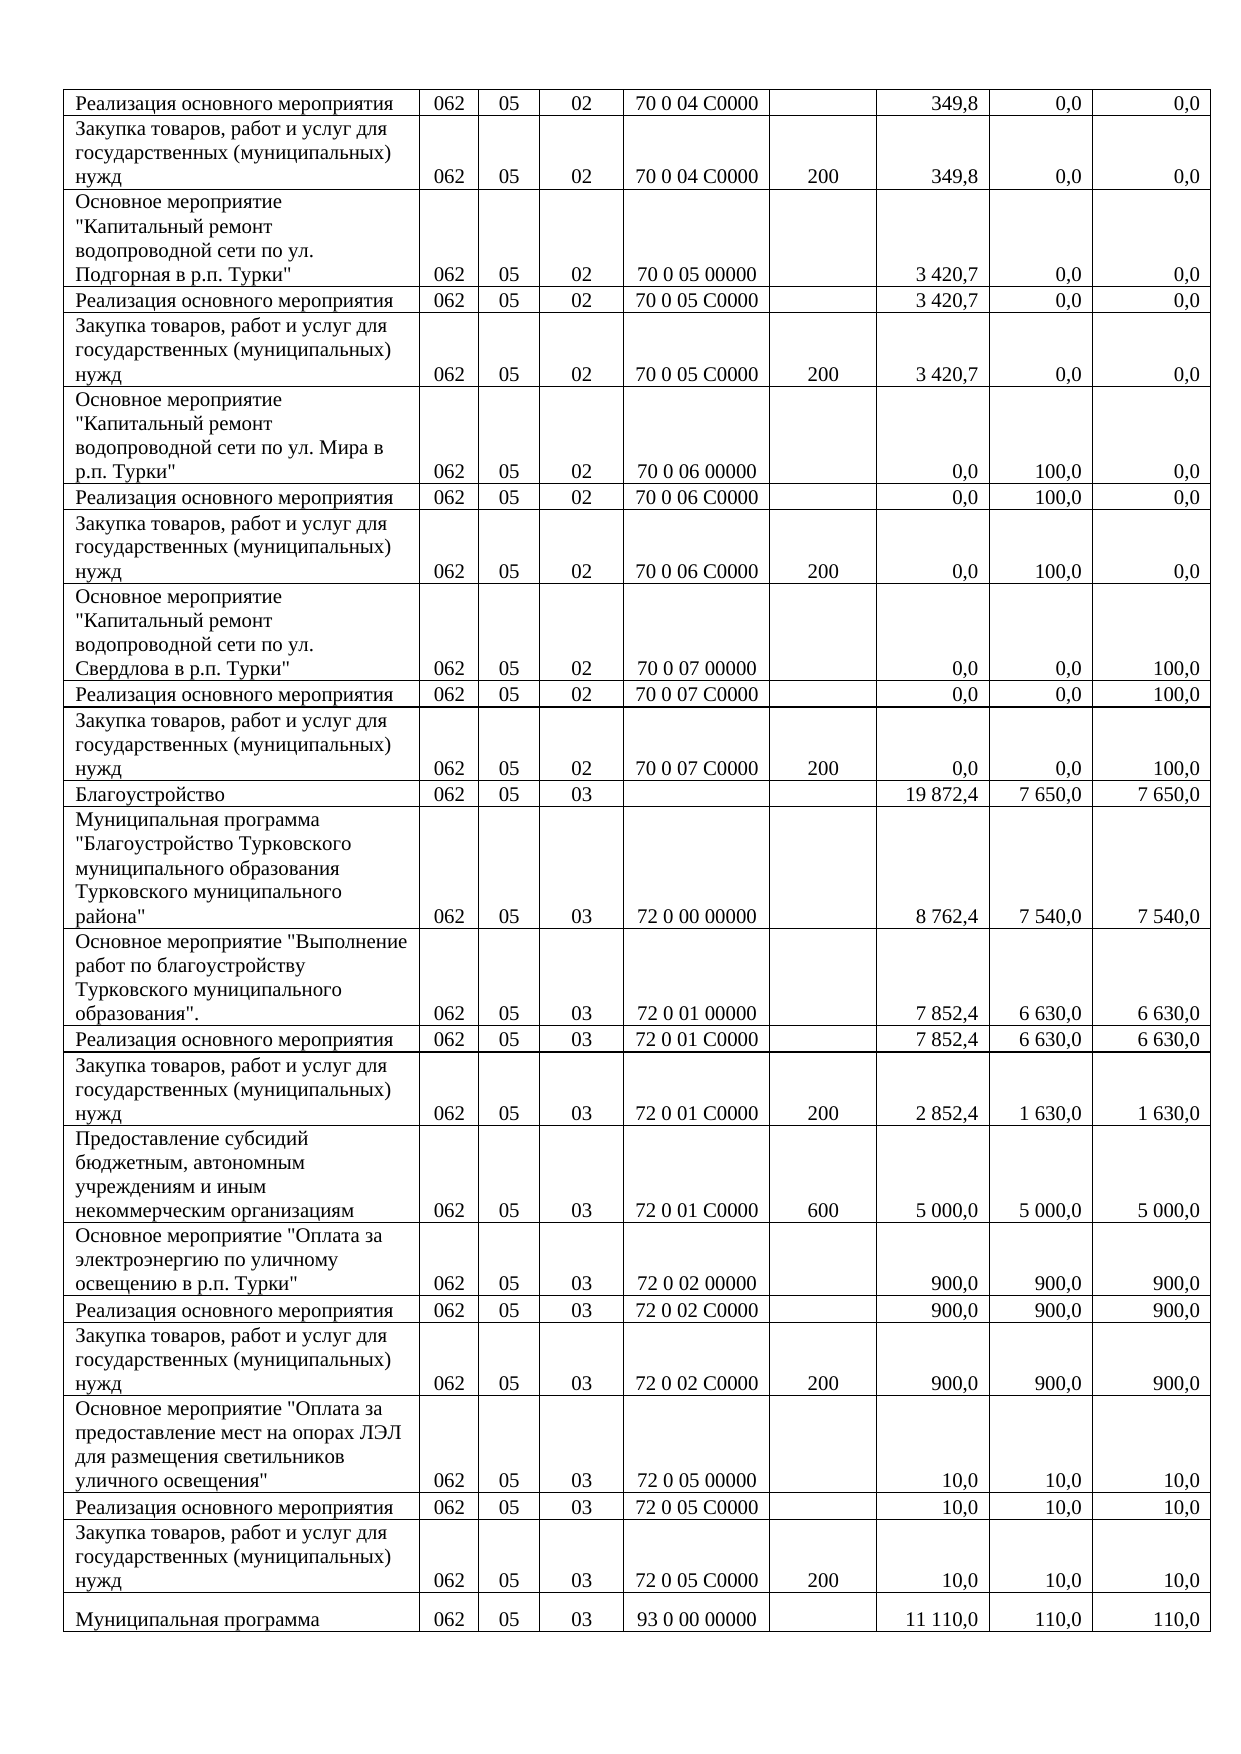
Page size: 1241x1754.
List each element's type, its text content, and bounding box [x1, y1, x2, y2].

table_cell 03 [540, 1520, 623, 1592]
table_cell 10,0 [1093, 1520, 1210, 1592]
table_cell 900,0 [877, 1323, 989, 1395]
table_cell Реализация основного мероприятия [64, 287, 419, 312]
table_cell 200 [770, 1323, 876, 1395]
table_cell 062 [420, 1323, 478, 1395]
table_cell 02 [540, 584, 623, 680]
table_cell 05 [479, 190, 539, 286]
table_cell 6 630,0 [990, 929, 1092, 1025]
table_cell 062 [420, 387, 478, 483]
table_cell 062 [420, 116, 478, 188]
table_cell 03 [540, 1053, 623, 1125]
table_cell 062 [420, 681, 478, 706]
table_cell 10,0 [1093, 1493, 1210, 1519]
table_cell 05 [479, 484, 539, 509]
table_cell 72 0 01 00000 [624, 929, 769, 1025]
table_cell 05 [479, 708, 539, 780]
table_cell 2 852,4 [877, 1053, 989, 1125]
table_cell 7 650,0 [1093, 781, 1210, 806]
table_cell 05 [479, 287, 539, 312]
table_cell 05 [479, 510, 539, 583]
table_cell Реализация основного мероприятия [64, 1493, 419, 1519]
table_cell 70 0 06 С0000 [624, 484, 769, 509]
table_cell 05 [479, 116, 539, 188]
table_cell Реализация основного мероприятия [64, 681, 419, 706]
table_cell 200 [770, 1520, 876, 1592]
table_cell 8 762,4 [877, 807, 989, 928]
table_cell 0,0 [990, 313, 1092, 386]
table_cell 7 650,0 [990, 781, 1092, 806]
table_cell 900,0 [990, 1323, 1092, 1395]
table_cell 05 [479, 1053, 539, 1125]
table_cell Основное мероприятие "Выполнение работ по благоустройству Турковского муниципального образования". [64, 929, 419, 1025]
table_cell 02 [540, 708, 623, 780]
table_cell 0,0 [990, 287, 1092, 312]
table_cell 3 420,7 [877, 190, 989, 286]
table_cell [770, 287, 876, 312]
table_cell 0,0 [877, 681, 989, 706]
table_cell 6 630,0 [1093, 929, 1210, 1025]
table_cell 062 [420, 1493, 478, 1519]
table_cell 062 [420, 1296, 478, 1322]
table_cell 0,0 [990, 708, 1092, 780]
table_cell 6 630,0 [1093, 1026, 1210, 1051]
table_cell 062 [420, 1053, 478, 1125]
table_cell 7 852,4 [877, 929, 989, 1025]
table_cell 062 [420, 1520, 478, 1592]
table_cell 03 [540, 1323, 623, 1395]
table_cell 200 [770, 116, 876, 188]
table_cell 0,0 [877, 484, 989, 509]
table_cell [770, 681, 876, 706]
table_cell 05 [479, 1493, 539, 1519]
table_cell 10,0 [990, 1396, 1092, 1492]
table_cell 062 [420, 929, 478, 1025]
table_cell Закупка товаров, работ и услуг для государственных (муниципальных) нужд [64, 313, 419, 386]
table_cell 900,0 [1093, 1223, 1210, 1295]
table_cell 0,0 [1093, 484, 1210, 509]
table_cell 5 000,0 [1093, 1126, 1210, 1222]
table_cell 349,8 [877, 90, 989, 115]
table_cell 7 540,0 [990, 807, 1092, 928]
table_cell 03 [540, 1026, 623, 1051]
table_cell 0,0 [990, 681, 1092, 706]
table_cell 93 0 00 00000 [624, 1593, 769, 1631]
table_cell 70 0 05 С0000 [624, 313, 769, 386]
table_cell Закупка товаров, работ и услуг для государственных (муниципальных) нужд [64, 1520, 419, 1592]
table_cell 200 [770, 313, 876, 386]
table_cell 05 [479, 90, 539, 115]
table_cell 05 [479, 387, 539, 483]
table_cell 10,0 [877, 1493, 989, 1519]
table_cell 02 [540, 387, 623, 483]
table_cell Реализация основного мероприятия [64, 484, 419, 509]
table_cell 70 0 05 С0000 [624, 287, 769, 312]
table_cell Предоставление субсидий бюджетным, автономным учреждениям и иным некоммерческим организациям [64, 1126, 419, 1222]
table_cell 062 [420, 807, 478, 928]
table_cell 03 [540, 1593, 623, 1631]
table_cell 062 [420, 90, 478, 115]
table_cell 10,0 [877, 1520, 989, 1592]
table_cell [64, 1593, 419, 1631]
table_cell 05 [479, 1396, 539, 1492]
table_cell 0,0 [877, 510, 989, 583]
table_cell Закупка товаров, работ и услуг для государственных (муниципальных) нужд [64, 708, 419, 780]
table_cell 03 [540, 1296, 623, 1322]
table_cell 02 [540, 510, 623, 583]
table_cell [770, 1026, 876, 1051]
table_cell 349,8 [877, 116, 989, 188]
table_cell 0,0 [1093, 90, 1210, 115]
table_cell 062 [420, 1396, 478, 1492]
table_cell 10,0 [877, 1396, 989, 1492]
table_cell [770, 1223, 876, 1295]
table_cell 70 0 05 00000 [624, 190, 769, 286]
table_cell 02 [540, 681, 623, 706]
table_cell 900,0 [877, 1296, 989, 1322]
table_cell 0,0 [1093, 190, 1210, 286]
table_cell 70 0 07 00000 [624, 584, 769, 680]
table_cell 0,0 [877, 708, 989, 780]
table_cell 062 [420, 484, 478, 509]
table_cell 062 [420, 510, 478, 583]
table_cell 200 [770, 708, 876, 780]
table_cell 72 0 01 С0000 [624, 1026, 769, 1051]
table_cell 5 000,0 [877, 1126, 989, 1222]
table_cell 110,0 [990, 1593, 1092, 1631]
table_cell Благоустройство [64, 781, 419, 806]
table_cell [770, 929, 876, 1025]
table_cell 7 540,0 [1093, 807, 1210, 928]
table_cell 05 [479, 313, 539, 386]
table_cell 02 [540, 313, 623, 386]
table_cell 200 [770, 1053, 876, 1125]
table_cell 0,0 [877, 584, 989, 680]
table_cell 05 [479, 681, 539, 706]
table_cell 0,0 [1093, 387, 1210, 483]
table_cell 72 0 05 С0000 [624, 1493, 769, 1519]
table_cell Основное мероприятие "Оплата за электроэнергию по уличному освещению в р.п. Турки" [64, 1223, 419, 1295]
table_cell Муниципальная программа "Благоустройство Турковского муниципального образования Турковского муниципального района" [64, 807, 419, 928]
table_cell [770, 1493, 876, 1519]
table_cell 0,0 [1093, 287, 1210, 312]
table_cell 1 630,0 [1093, 1053, 1210, 1125]
table_cell 0,0 [1093, 510, 1210, 583]
table_cell 72 0 02 00000 [624, 1223, 769, 1295]
table_cell 03 [540, 1493, 623, 1519]
table_cell 7 852,4 [877, 1026, 989, 1051]
table_cell 0,0 [990, 584, 1092, 680]
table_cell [64, 116, 419, 188]
table_cell 100,0 [990, 387, 1092, 483]
table_cell 03 [540, 1126, 623, 1222]
table_cell 72 0 01 С0000 [624, 1126, 769, 1222]
table_cell 110,0 [1093, 1593, 1210, 1631]
table_cell 11 110,0 [877, 1593, 989, 1631]
table_cell 70 0 07 С0000 [624, 681, 769, 706]
table_cell [770, 1396, 876, 1492]
table_cell [770, 90, 876, 115]
table_cell 72 0 01 С0000 [624, 1053, 769, 1125]
table_cell 100,0 [1093, 584, 1210, 680]
table_cell 03 [540, 807, 623, 928]
table_cell 6 630,0 [990, 1026, 1092, 1051]
table_cell [770, 190, 876, 286]
table_cell 3 420,7 [877, 287, 989, 312]
table_cell [770, 584, 876, 680]
table_cell [770, 387, 876, 483]
table_cell 70 0 06 С0000 [624, 510, 769, 583]
table_cell 72 0 02 С0000 [624, 1323, 769, 1395]
table_cell [624, 781, 769, 806]
table_cell 10,0 [990, 1520, 1092, 1592]
table_cell 0,0 [990, 90, 1092, 115]
table_cell 600 [770, 1126, 876, 1222]
table_cell 70 0 04 С0000 [624, 90, 769, 115]
table_cell 05 [479, 929, 539, 1025]
table_cell 05 [479, 807, 539, 928]
table_cell Реализация основного мероприятия [64, 1026, 419, 1051]
table_cell 03 [540, 1223, 623, 1295]
table_cell 10,0 [1093, 1396, 1210, 1492]
table_cell 062 [420, 708, 478, 780]
table_cell [770, 807, 876, 928]
table_cell 05 [479, 1223, 539, 1295]
table_cell 05 [479, 584, 539, 680]
table_cell 0,0 [877, 387, 989, 483]
table_cell Основное мероприятие "Капитальный ремонт водопроводной сети по ул. Свердлова в р.п. Турки" [64, 584, 419, 680]
table_cell [770, 1296, 876, 1322]
table_cell 05 [479, 1296, 539, 1322]
table_cell 100,0 [990, 510, 1092, 583]
table_cell 062 [420, 781, 478, 806]
table_cell 05 [479, 1520, 539, 1592]
table_cell 062 [420, 1026, 478, 1051]
table_cell 72 0 02 С0000 [624, 1296, 769, 1322]
table_cell 0,0 [1093, 313, 1210, 386]
table_cell 062 [420, 1593, 478, 1631]
table_cell 05 [479, 781, 539, 806]
table_cell 3 420,7 [877, 313, 989, 386]
table_cell 900,0 [990, 1296, 1092, 1322]
table_cell 1 630,0 [990, 1053, 1092, 1125]
table_cell 72 0 05 00000 [624, 1396, 769, 1492]
table_cell 100,0 [1093, 708, 1210, 780]
table_cell 100,0 [1093, 681, 1210, 706]
table_cell 70 0 04 С0000 [624, 116, 769, 188]
table_cell 900,0 [1093, 1296, 1210, 1322]
table_cell 03 [540, 1396, 623, 1492]
table_cell 062 [420, 313, 478, 386]
table_cell 0,0 [990, 190, 1092, 286]
table_cell 5 000,0 [990, 1126, 1092, 1222]
table_cell [770, 781, 876, 806]
table_cell Реализация основного мероприятия [64, 1296, 419, 1322]
table_cell Реализация основного мероприятия [64, 90, 419, 115]
table_cell Основное мероприятие "Оплата за предоставление мест на опорах ЛЭЛ для размещения светильников уличного освещения" [64, 1396, 419, 1492]
table_cell 0,0 [990, 116, 1092, 188]
table_cell [770, 1593, 876, 1631]
table_cell Закупка товаров, работ и услуг для государственных (муниципальных) нужд [64, 1053, 419, 1125]
table_cell 900,0 [877, 1223, 989, 1295]
table_cell 062 [420, 1223, 478, 1295]
table_cell 05 [479, 1593, 539, 1631]
table_cell 19 872,4 [877, 781, 989, 806]
table_cell 02 [540, 287, 623, 312]
table_cell 70 0 06 00000 [624, 387, 769, 483]
table_cell 05 [479, 1323, 539, 1395]
table_cell 10,0 [990, 1493, 1092, 1519]
table_cell 70 0 07 С0000 [624, 708, 769, 780]
table_cell 05 [479, 1126, 539, 1222]
table_cell 100,0 [990, 484, 1092, 509]
table_cell 062 [420, 1126, 478, 1222]
table_cell Закупка товаров, работ и услуг для государственных (муниципальных) нужд [64, 510, 419, 583]
table_cell 062 [420, 190, 478, 286]
table_cell 72 0 05 С0000 [624, 1520, 769, 1592]
table_cell 900,0 [1093, 1323, 1210, 1395]
table_cell 05 [479, 1026, 539, 1051]
table_cell 0,0 [1093, 116, 1210, 188]
table_cell [770, 484, 876, 509]
table_cell 02 [540, 190, 623, 286]
table_cell 02 [540, 484, 623, 509]
table_cell Закупка товаров, работ и услуг для государственных (муниципальных) нужд [64, 1323, 419, 1395]
table_cell 02 [540, 116, 623, 188]
table_cell 200 [770, 510, 876, 583]
table_cell Основное мероприятие "Капитальный ремонт водопроводной сети по ул. Подгорная в р.п. Турки" [64, 190, 419, 286]
table_cell 03 [540, 781, 623, 806]
table_cell 062 [420, 584, 478, 680]
table_cell 900,0 [990, 1223, 1092, 1295]
table_cell 03 [540, 929, 623, 1025]
table_cell 062 [420, 287, 478, 312]
table_cell 72 0 00 00000 [624, 807, 769, 928]
table_cell Основное мероприятие "Капитальный ремонт водопроводной сети по ул. Мира в р.п. Турки" [64, 387, 419, 483]
table_cell 02 [540, 90, 623, 115]
